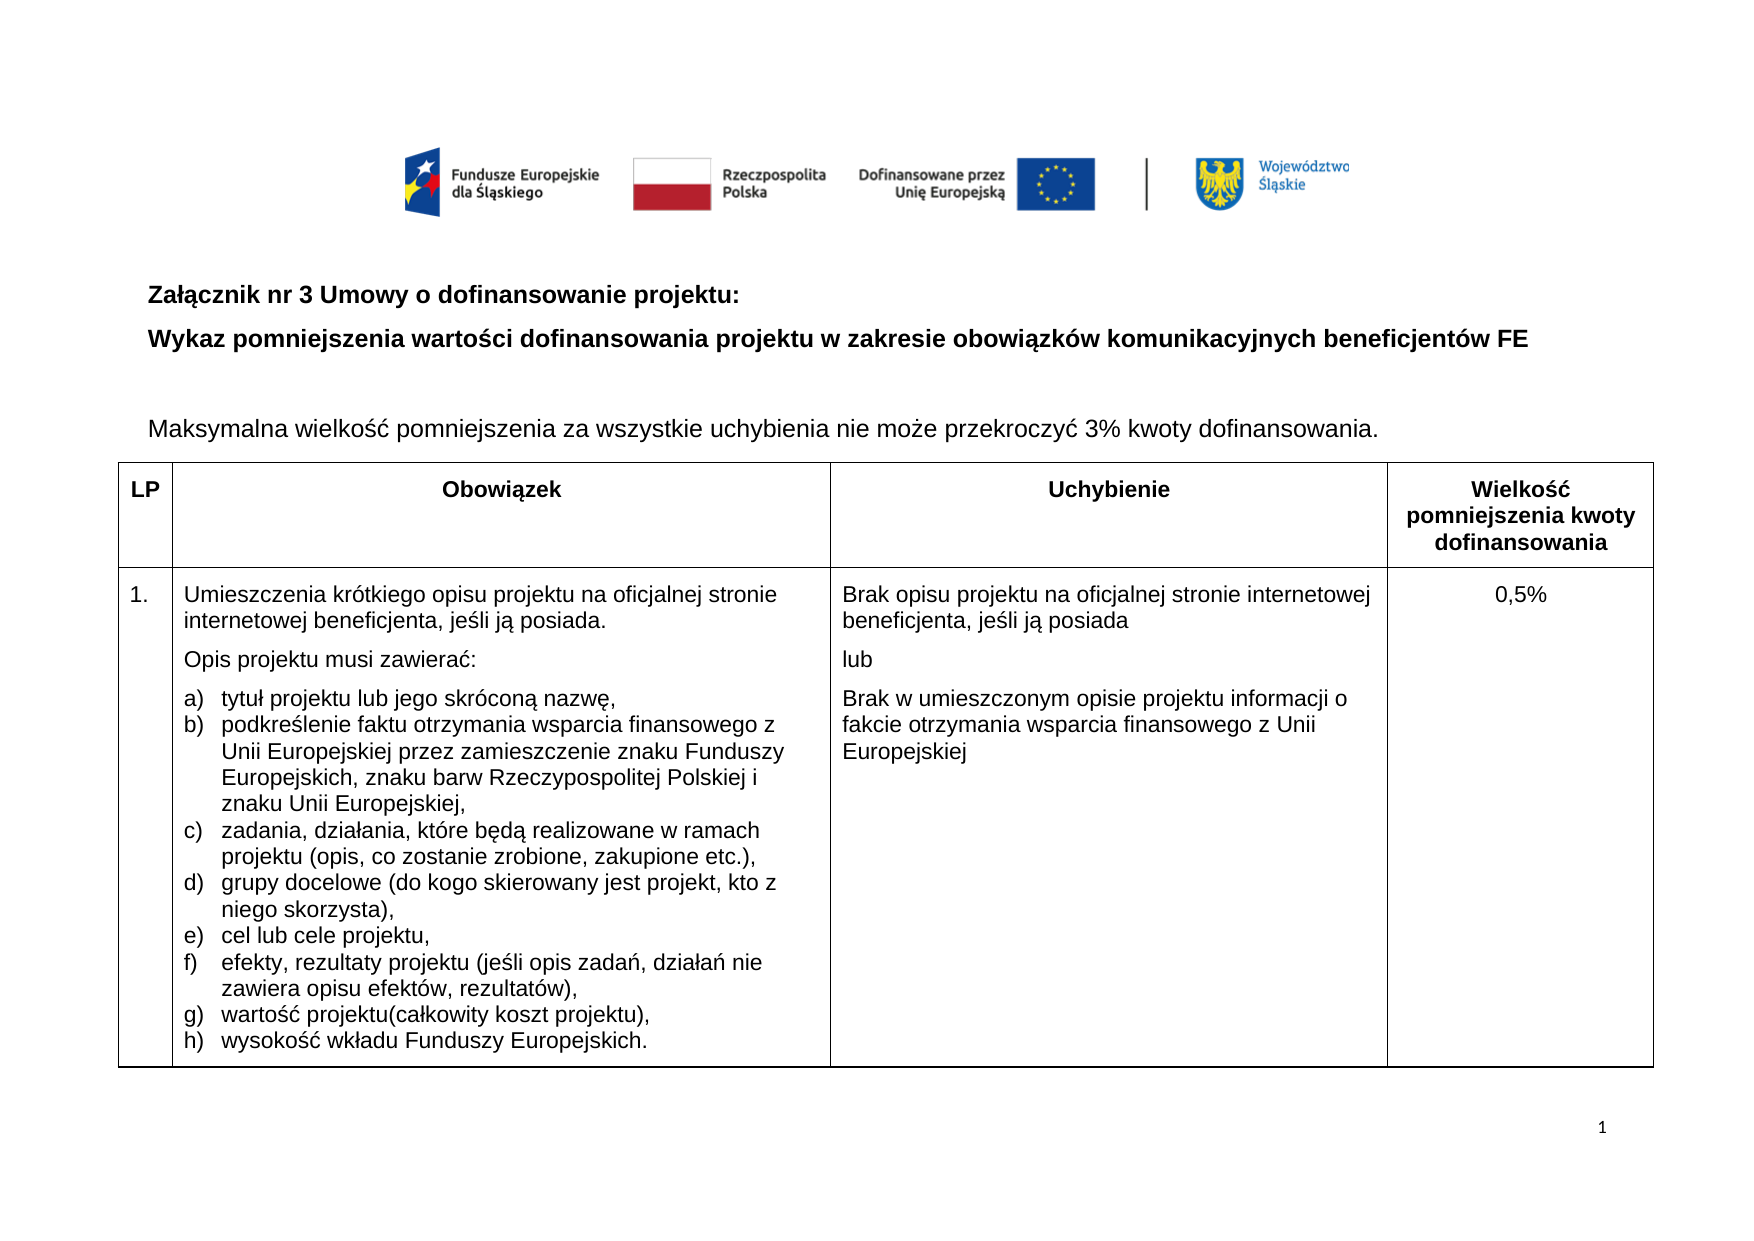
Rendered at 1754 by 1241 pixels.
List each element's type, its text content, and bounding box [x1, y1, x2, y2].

table_cell 1. [119, 568, 172, 1066]
table_header Wielkość pomniejszenia kwoty dofinansowania [1388, 463, 1653, 567]
picture [405, 147, 1349, 217]
text Maksymalna wielkość pomniejszenia za wszystkie uchybienia nie może przekroczyć 3% kwoty dofinansowania. [148, 414, 1606, 443]
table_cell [173, 568, 830, 1066]
table_header LP [119, 463, 172, 567]
text Wykaz pomniejszenia wartości dofinansowania projektu w zakresie obowiązków komunikacyjnych beneficjentów FE [148, 324, 1606, 352]
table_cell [831, 568, 1387, 1066]
table_header Uchybienie [831, 463, 1387, 567]
table_cell 0,5% [1388, 568, 1653, 1066]
table_header Obowiązek [173, 463, 830, 567]
text Załącznik nr 3 Umowy o dofinansowanie projektu: [148, 281, 1606, 309]
